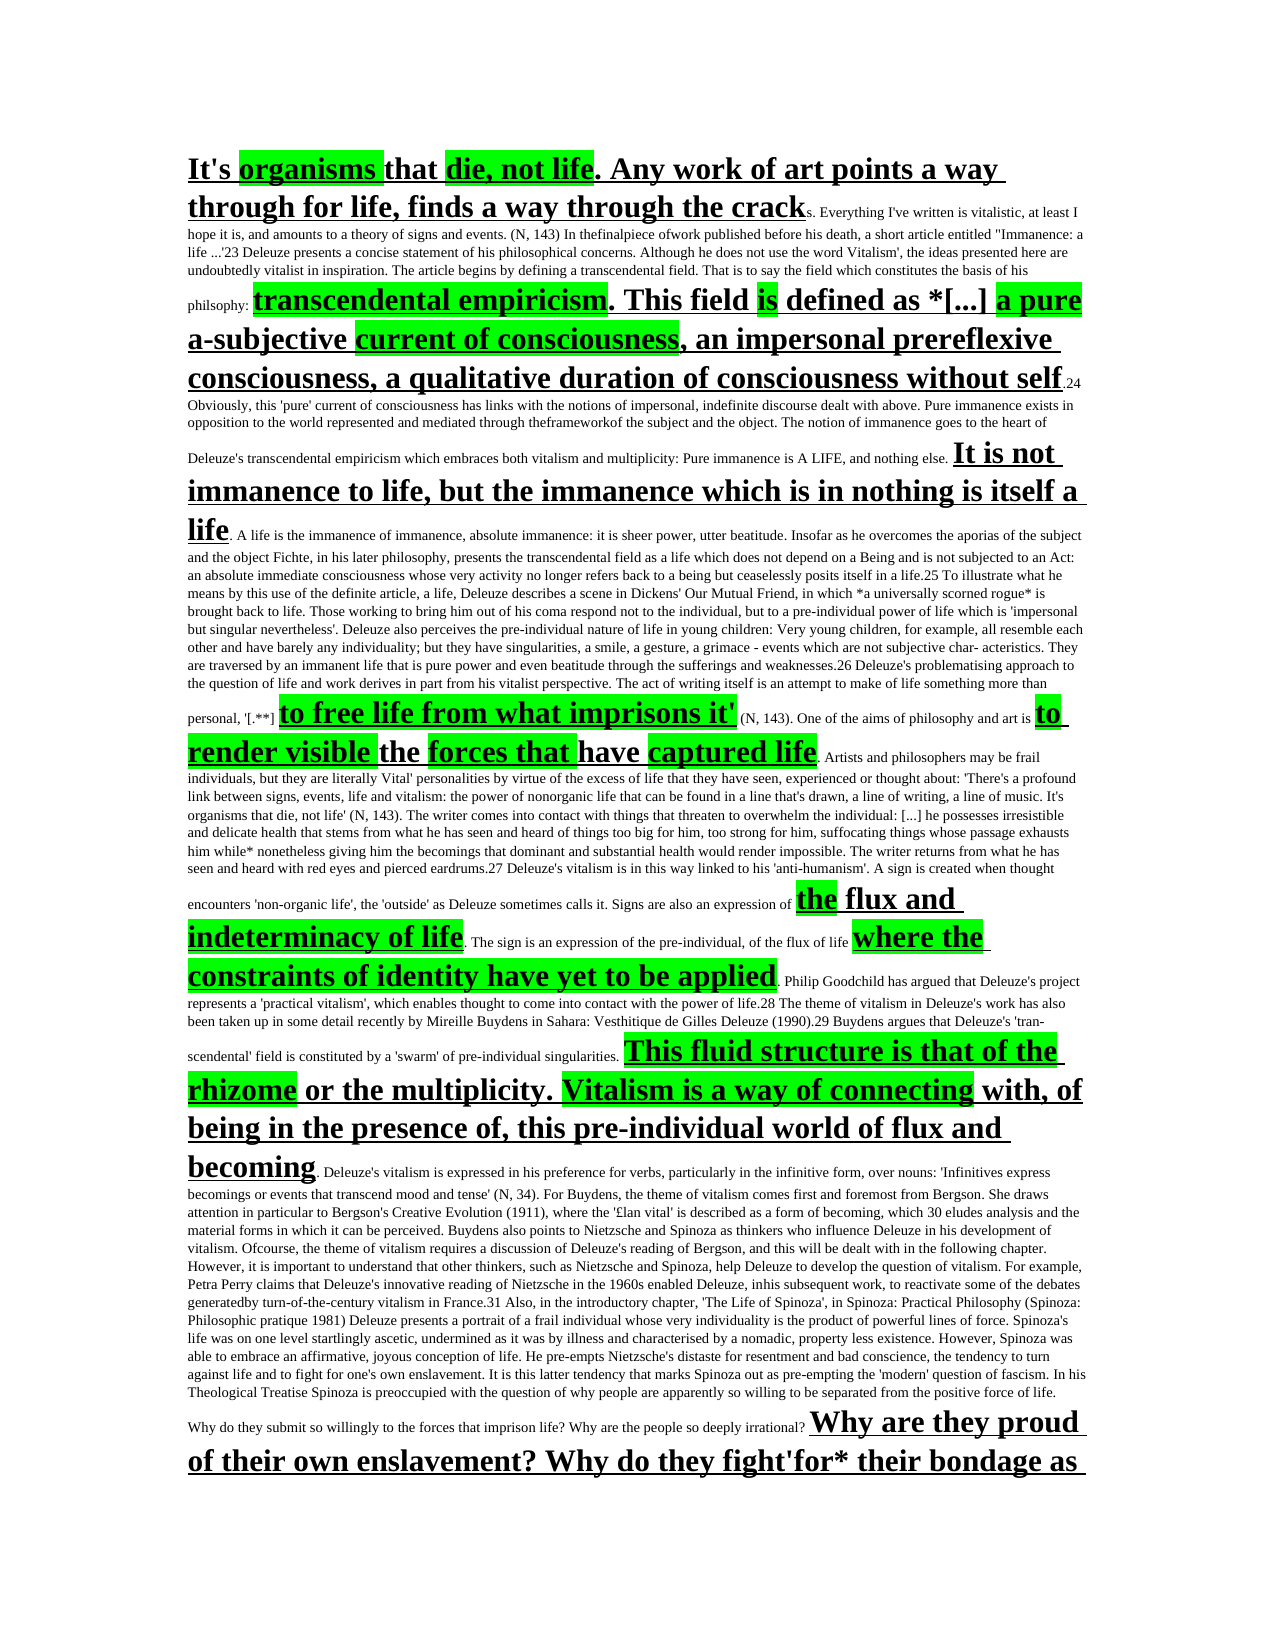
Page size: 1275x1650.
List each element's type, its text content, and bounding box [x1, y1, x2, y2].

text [187, 505, 1087, 1478]
